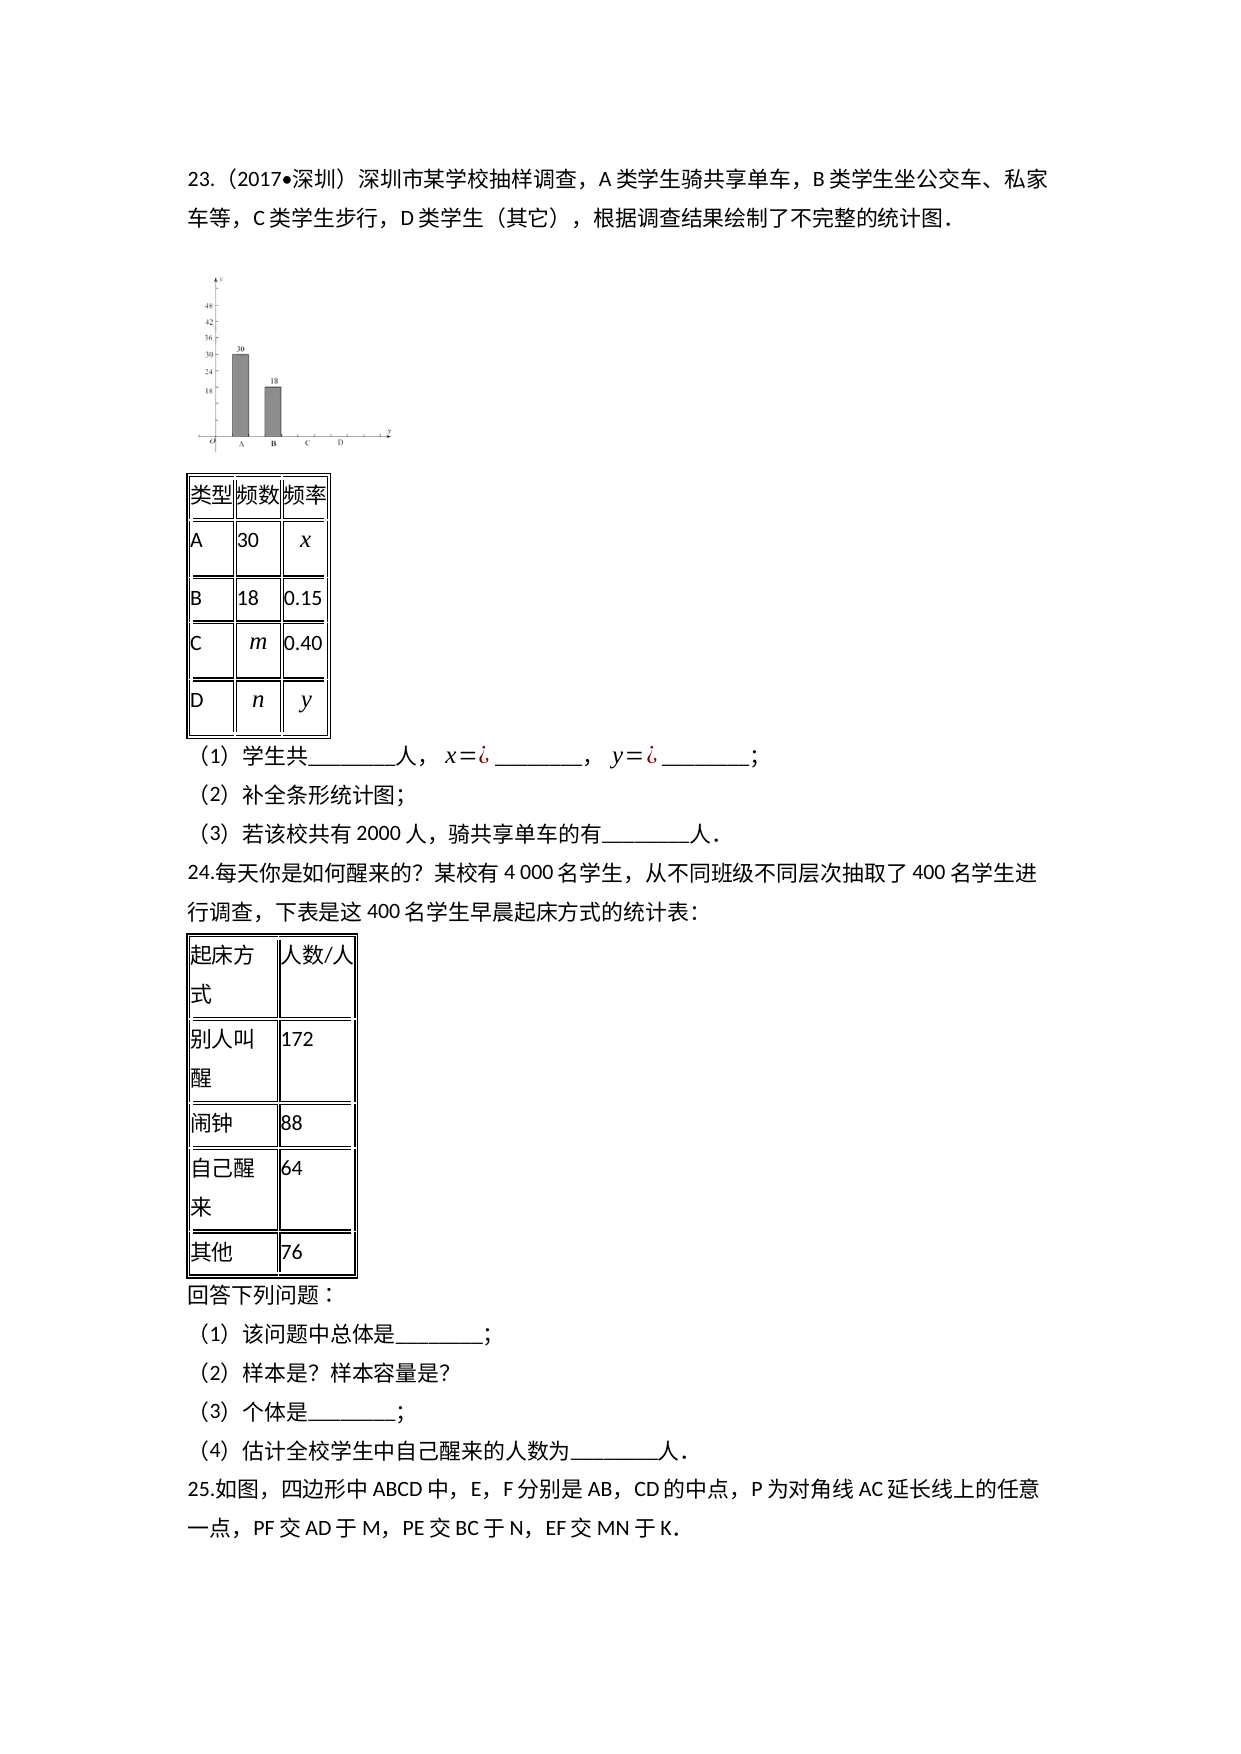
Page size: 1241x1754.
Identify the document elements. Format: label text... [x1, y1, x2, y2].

table_cell 18 [237, 579, 280, 620]
table_header 频数 [235, 474, 282, 518]
table_cell [235, 677, 282, 735]
table_cell 闹钟 [188, 1101, 279, 1146]
text 23.（2017•深圳）深圳市某学校抽样调查，A类学生骑共享单车，B类学生坐公交车、私家车等，C类学生步行，D类学生（其它），根据调查结果绘制了不完整的统计图． [187, 162, 1053, 467]
table_cell D [188, 677, 235, 735]
table_header 类型 [188, 474, 235, 518]
table_cell 88 [279, 1101, 356, 1146]
table_cell [282, 677, 329, 735]
table_cell 30 [237, 522, 280, 575]
table_header 人数/人 [279, 937, 354, 1017]
table_cell 自己醒来 [188, 1146, 279, 1229]
table_header 起床方式 [190, 935, 279, 1017]
text （2）补全条形统计图； [187, 778, 1053, 810]
text （2）样本是？样本容量是？ [187, 1356, 1053, 1388]
text 24.每天你是如何醒来的？某校有4 000名学生，从不同班级不同层次抽取了400名学生进行调查，下表是这400名学生早晨起床方式的统计表： [187, 855, 1053, 927]
picture [187, 272, 421, 459]
table_cell 其他 [188, 1229, 279, 1274]
text 回答下列问题： [187, 1278, 1053, 1311]
text （3）若该校共有2000人，骑共享单车的有________人． [187, 816, 1053, 849]
table_cell 172 [279, 1017, 356, 1101]
table_cell B [190, 575, 233, 620]
text （4）估计全校学生中自己醒来的人数为________人． [187, 1433, 1053, 1466]
table_cell 0.15 [284, 575, 327, 620]
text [187, 1472, 1053, 1543]
table_cell 0.40 [284, 620, 327, 677]
table_cell C [190, 620, 233, 677]
table_cell [237, 624, 280, 677]
text （1）学生共________人， ________， ________； [187, 739, 1053, 771]
table_cell 别人叫醒 [188, 1017, 279, 1101]
text （3）个体是________； [187, 1394, 1053, 1427]
text （1）该问题中总体是________； [187, 1317, 1053, 1349]
table_cell A [188, 518, 235, 575]
table_cell [282, 518, 329, 575]
table_cell 64 [279, 1146, 356, 1229]
table_header 频率 [282, 477, 327, 518]
table_cell 76 [279, 1229, 356, 1274]
